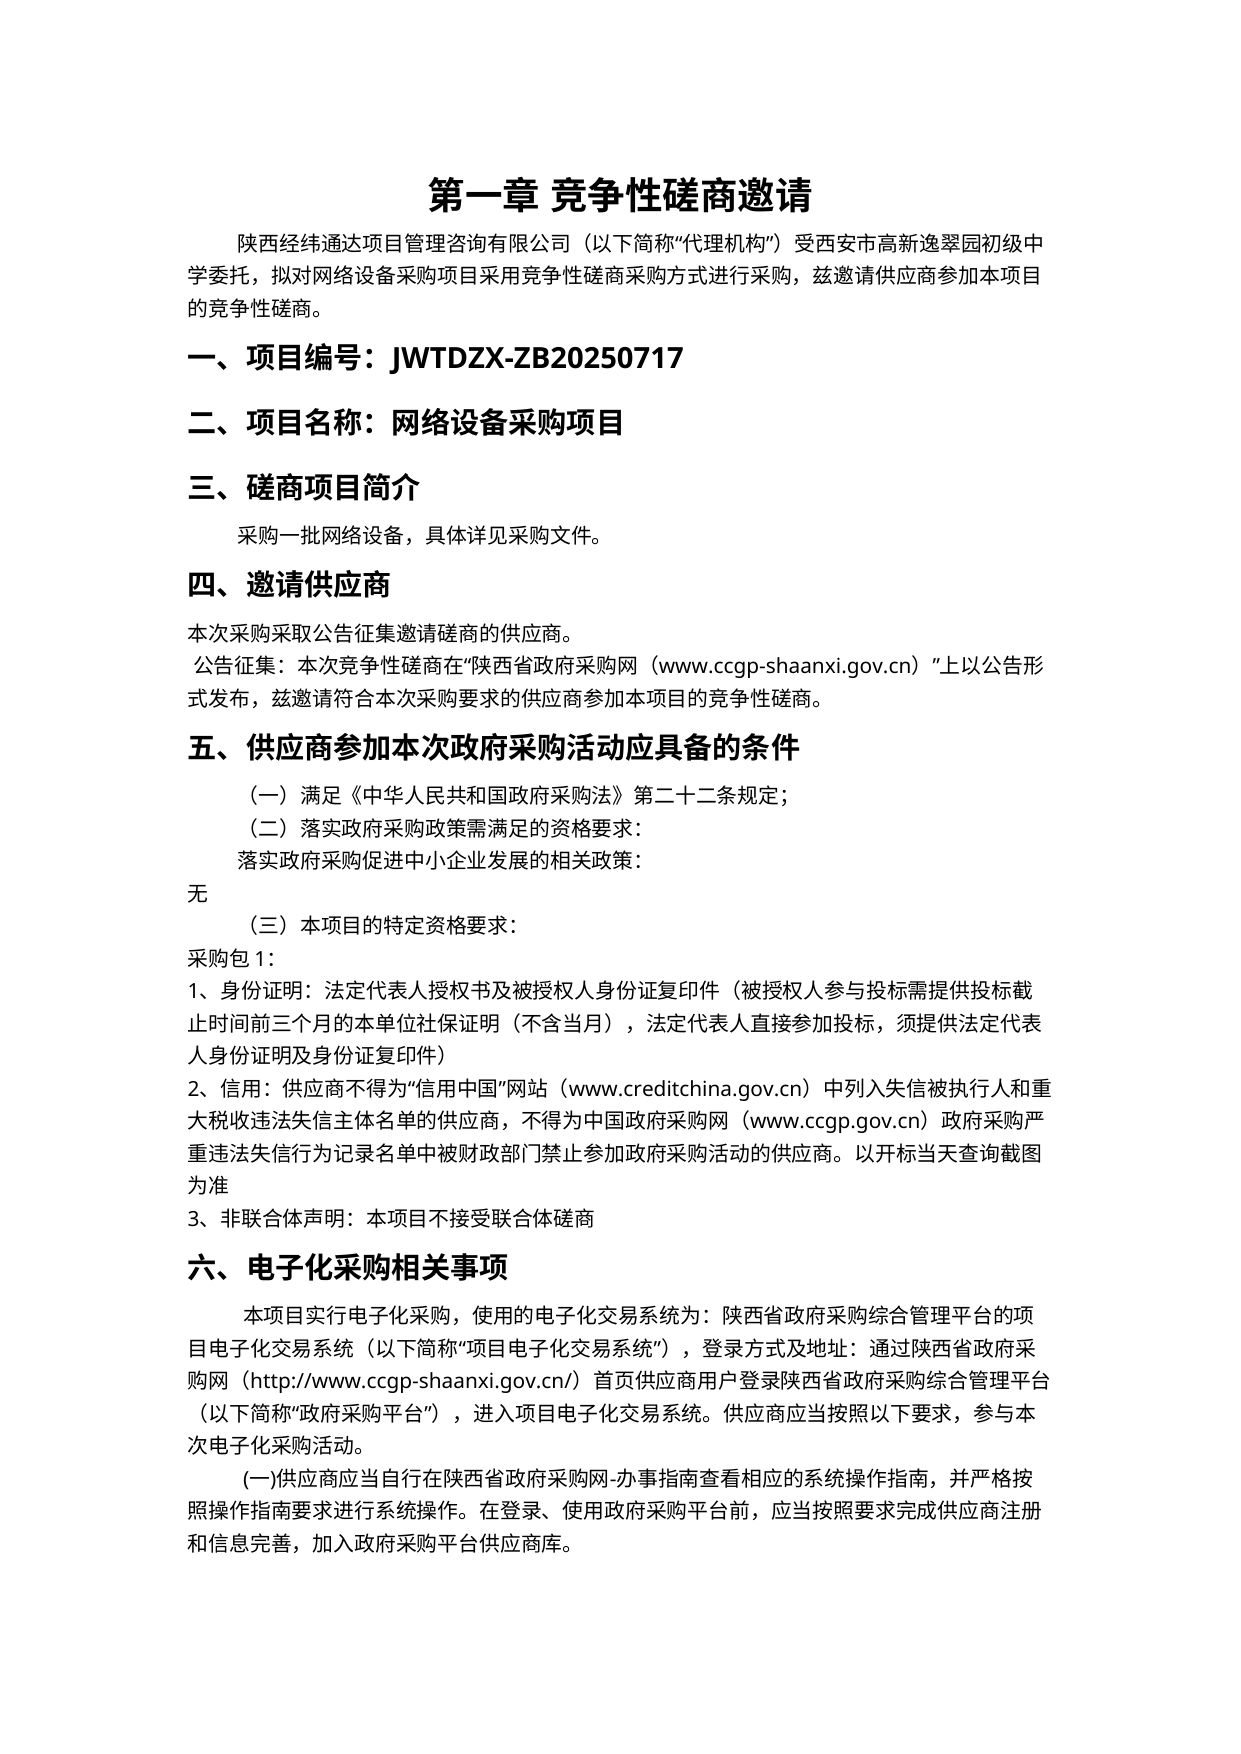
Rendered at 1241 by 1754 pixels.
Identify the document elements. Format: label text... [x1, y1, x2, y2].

text （一）满足《中华人民共和国政府采购法》第二十二条规定； [187, 779, 1053, 812]
text 1、身份证明：法定代表人授权书及被授权人身份证复印件（被授权人参与投标需提供投标截止时间前三个月的本单位社保证明（不含当月），法定代表人直接参加投标，须提供法定代表人身份证明及身份证复印件） [187, 974, 1053, 1072]
text 三、磋商项目简介 [187, 454, 1053, 519]
text 陕西经纬通达项目管理咨询有限公司（以下简称“代理机构”）受西安市高新逸翠园初级中学委托，拟对网络设备采购项目采用竞争性磋商采购方式进行采购，兹邀请供应商参加本项目的竞争性磋商。 [187, 227, 1053, 324]
text 2、信用：供应商不得为“信用中国”网站（www.creditchina.gov.cn）中列入失信被执行人和重大税收违法失信主体名单的供应商，不得为中国政府采购网（www.ccgp.gov.cn）政府采购严重违法失信行为记录名单中被财政部门禁止参加政府采购活动的供应商。以开标当天查询截图为准 [187, 1072, 1053, 1202]
text 采购包1： [187, 942, 1053, 974]
text 一、项目编号：JWTDZX-ZB20250717 [187, 324, 1053, 389]
text 第一章 竞争性磋商邀请 [187, 162, 1053, 227]
text 六、电子化采购相关事项 [187, 1234, 1053, 1299]
text 二、项目名称：网络设备采购项目 [187, 389, 1053, 454]
text 本项目实行电子化采购，使用的电子化交易系统为：陕西省政府采购综合管理平台的项目电子化交易系统（以下简称“项目电子化交易系统”），登录方式及地址：通过陕西省政府采购网（http://www.ccgp-shaanxi.gov.cn/）首页供应商用户登录陕西省政府采购综合管理平台（以下简称“政府采购平台”），进入项目电子化交易系统。供应商应当按照以下要求，参与本次电子化采购活动。 [187, 1299, 1053, 1462]
text 落实政府采购促进中小企业发展的相关政策： [187, 844, 1053, 877]
text （二）落实政府采购政策需满足的资格要求： [187, 812, 1053, 844]
text 公告征集：本次竞争性磋商在“陕西省政府采购网（www.ccgp-shaanxi.gov.cn）”上以公告形式发布，兹邀请符合本次采购要求的供应商参加本项目的竞争性磋商。 [187, 649, 1053, 714]
text 3、非联合体声明：本项目不接受联合体磋商 [187, 1202, 1053, 1234]
text 无 [187, 877, 1053, 909]
text 本次采购采取公告征集邀请磋商的供应商。 [187, 617, 1053, 649]
text 采购一批网络设备，具体详见采购文件。 [187, 519, 1053, 552]
text (一)供应商应当自行在陕西省政府采购网-办事指南查看相应的系统操作指南，并严格按照操作指南要求进行系统操作。在登录、使用政府采购平台前，应当按照要求完成供应商注册和信息完善，加入政府采购平台供应商库。 [187, 1462, 1053, 1559]
text 四、邀请供应商 [187, 552, 1053, 617]
text （三）本项目的特定资格要求： [187, 909, 1053, 942]
text 五、供应商参加本次政府采购活动应具备的条件 [187, 714, 1053, 779]
